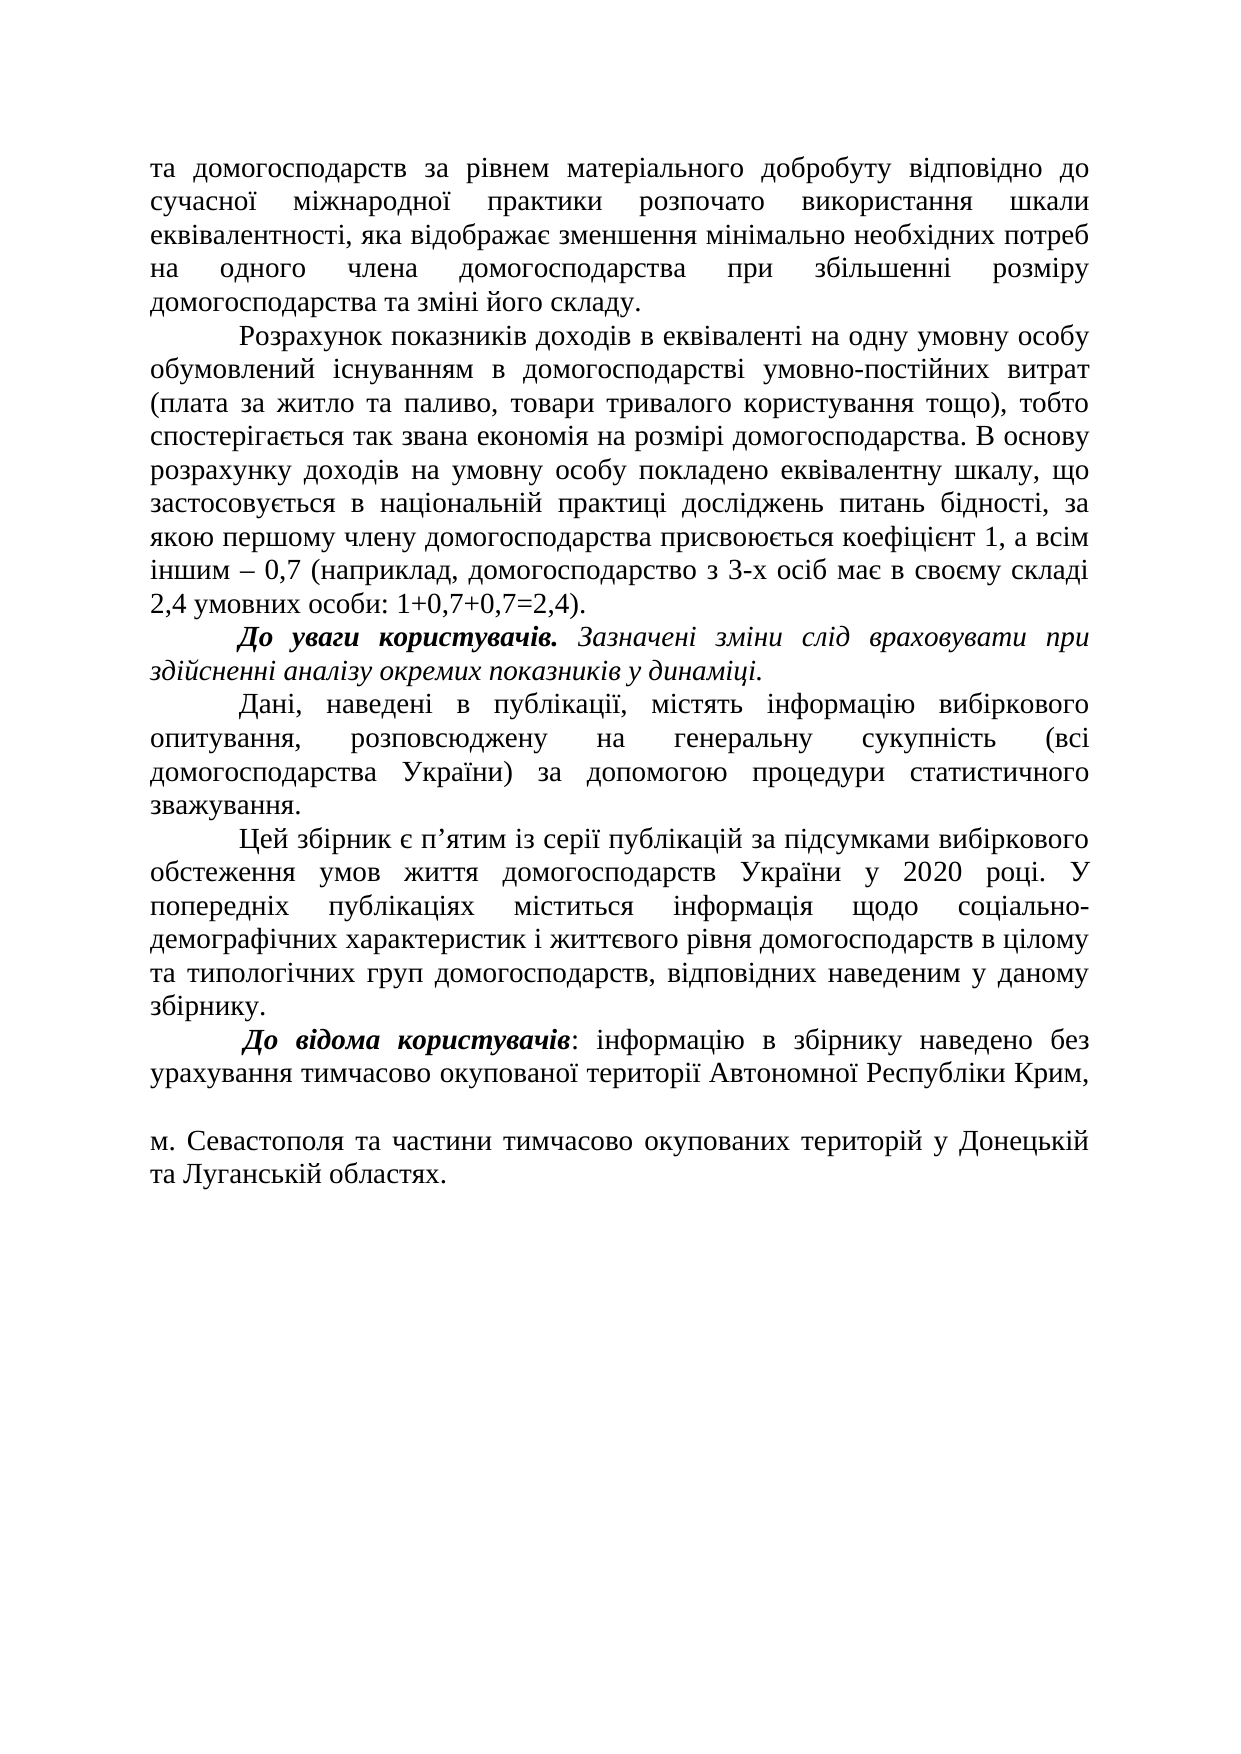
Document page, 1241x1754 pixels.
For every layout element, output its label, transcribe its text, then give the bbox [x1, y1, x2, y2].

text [150, 150, 1090, 318]
text До уваги користувачів. Зазначені зміни слід враховувати при здійсненні аналізу окремих показників у динаміці. [150, 619, 1090, 687]
text До відома користувачів: інформацію в збірнику наведено без урахування тимчасово окупованої території Автономної Республіки Крим, м. Севастополя та частини тимчасово окупованих територій у Донецькій та Луганській областях. [150, 1022, 1090, 1190]
text Цей збірник є п’ятим із серії публікацій за підсумками вибіркового обстеження умов життя домогосподарств України у 2020 році. У попередніх публікаціях міститься інформація щодо соціально-демографічних характеристик і життєвого рівня домогосподарств в цілому та типологічних груп домогосподарств, відповідних наведеним у даному збірнику. [150, 821, 1090, 1022]
text Розрахунок показників доходів в еквіваленті на одну умовну особу обумовлений існуванням в домогосподарстві умовно-постійних витрат (плата за житло та паливо, товари тривалого користування тощо), тобто спостерігається так звана економія на розмірі домогосподарства. В основу розрахунку доходів на умовну особу покладено еквівалентну шкалу, що застосовується в національній практиці досліджень питань бідності, за якою першому члену домогосподарства присвоюється коефіцієнт 1, а всім іншим – 0,7 (наприклад, домогосподарство з 3-х осіб має в своєму складі 2,4 умовних особи: 1+0,7+0,7=2,4). [150, 318, 1090, 619]
text Дані, наведені в публікації, містять інформацію вибіркового опитування, розповсюджену на генеральну сукупність (всі домогосподарства України) за допомогою процедури статистичного зважування. [150, 687, 1090, 821]
